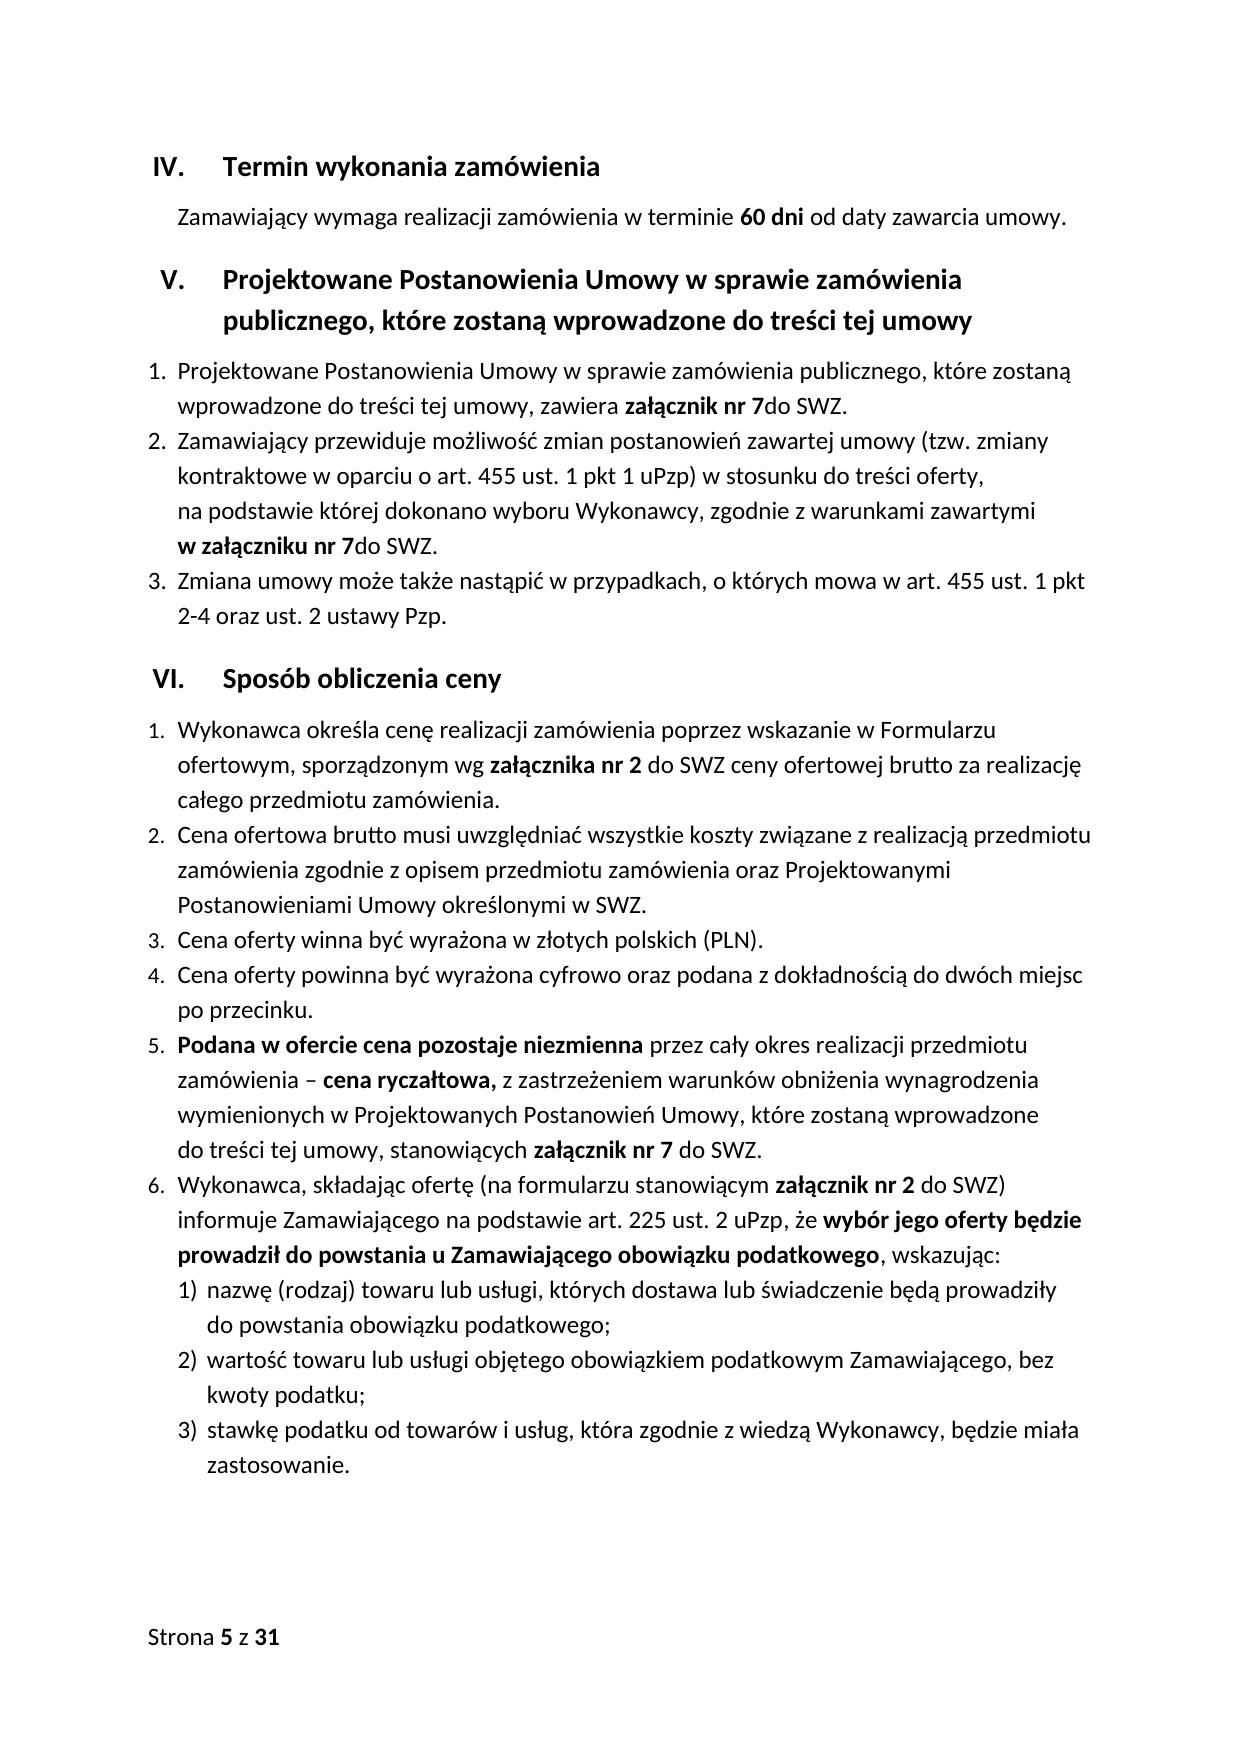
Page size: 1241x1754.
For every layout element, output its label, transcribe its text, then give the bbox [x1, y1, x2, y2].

list wartość towaru lub usługi objętego obowiązkiem podatkowym Zamawiającego, bez kwoty podatku; [177, 1344, 1093, 1409]
text Zamawiający wymaga realizacji zamówienia w terminie 60 dni od daty zawarcia umowy. [177, 201, 1093, 232]
subtitle Sposób obliczenia ceny [185, 660, 1093, 696]
list stawkę podatku od towarów i usług, która zgodnie z wiedzą Wykonawcy, będzie miała zastosowanie. [177, 1414, 1093, 1479]
list Zmiana umowy może także nastąpić w przypadkach, o których mowa w art. 455 ust. 1 pkt 2-4 oraz ust. 2 ustawy Pzp. [148, 565, 1093, 631]
subtitle Termin wykonania zamówienia [185, 148, 1093, 183]
list Cena oferty winna być wyrażona w złotych polskich (PLN). [148, 924, 1093, 954]
list Zamawiający przewiduje możliwość zmian postanowień zawartej umowy (tzw. zmiany kontraktowe w oparciu o art. 455 ust. 1 pkt 1 uPzp) w stosunku do treści oferty, na podstawie której dokonano wyboru Wykonawcy, zgodnie z warunkami zawartymi w załączniku nr 7do SWZ. [148, 425, 1093, 561]
list Wykonawca, składając ofertę (na formularzu stanowiącym załącznik nr 2 do SWZ) informuje Zamawiającego na podstawie art. 225 ust. 2 uPzp, że wybór jego oferty będzie prowadził do powstania u Zamawiającego obowiązku podatkowego, wskazując: [148, 1169, 1093, 1269]
subtitle Projektowane Postanowienia Umowy w sprawie zamówienia publicznego, które zostaną wprowadzone do treści tej umowy [185, 261, 1093, 338]
list Cena oferty powinna być wyrażona cyfrowo oraz podana z dokładnością do dwóch miejsc po przecinku. [148, 959, 1093, 1024]
list Cena ofertowa brutto musi uwzględniać wszystkie koszty związane z realizacją przedmiotu zamówienia zgodnie z opisem przedmiotu zamówienia oraz Projektowanymi Postanowieniami Umowy określonymi w SWZ. [148, 819, 1093, 919]
list Projektowane Postanowienia Umowy w sprawie zamówienia publicznego, które zostaną wprowadzone do treści tej umowy, zawiera załącznik nr 7do SWZ. [148, 355, 1093, 421]
list nazwę (rodzaj) towaru lub usługi, których dostawa lub świadczenie będą prowadziły do powstania obowiązku podatkowego; [177, 1274, 1093, 1339]
list Podana w ofercie cena pozostaje niezmienna przez cały okres realizacji przedmiotu zamówienia – cena ryczałtowa, z zastrzeżeniem warunków obniżenia wynagrodzenia wymienionych w Projektowanych Postanowień Umowy, które zostaną wprowadzone do treści tej umowy, stanowiących załącznik nr 7 do SWZ. [148, 1029, 1093, 1164]
list Wykonawca określa cenę realizacji zamówienia poprzez wskazanie w Formularzu ofertowym, sporządzonym wg załącznika nr 2 do SWZ ceny ofertowej brutto za realizację całego przedmiotu zamówienia. [148, 714, 1093, 814]
